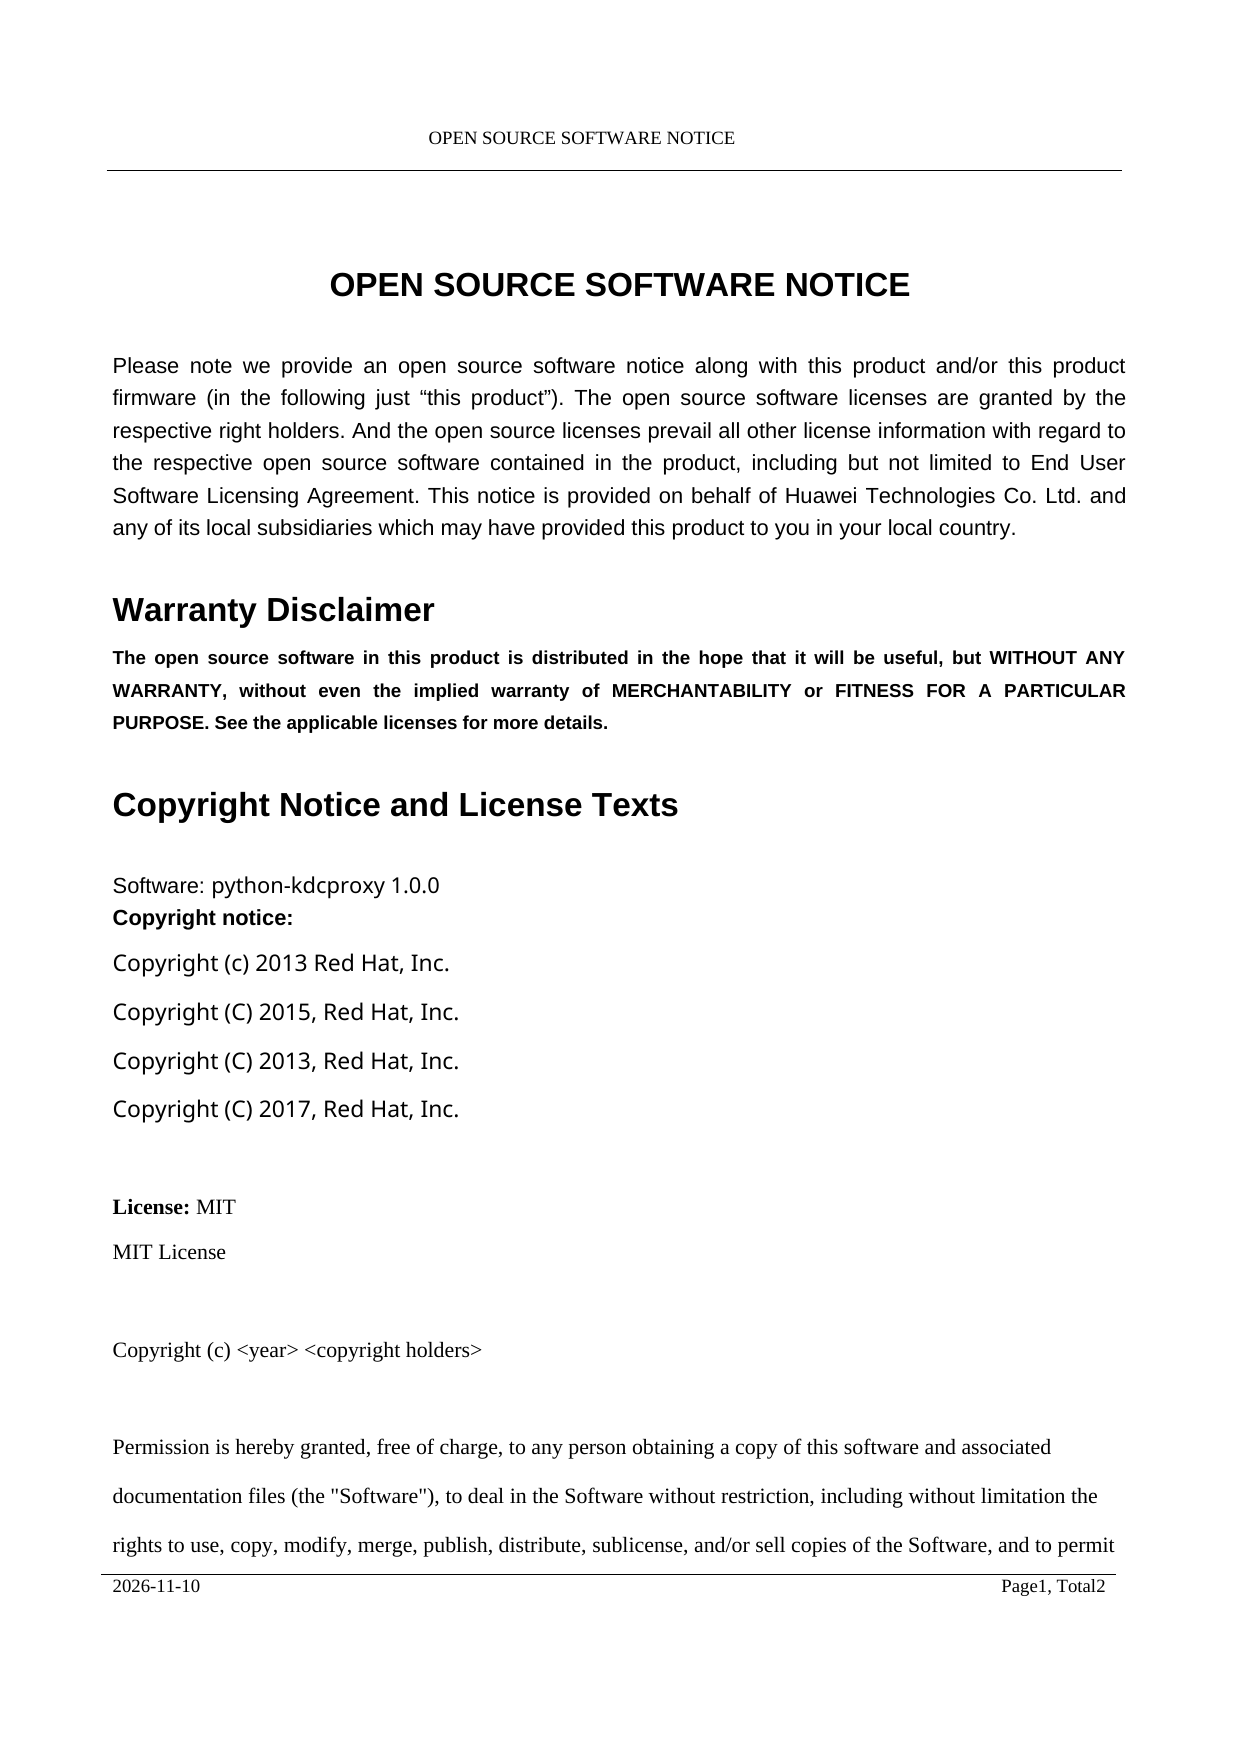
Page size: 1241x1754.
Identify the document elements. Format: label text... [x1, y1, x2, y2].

text Please note we provide an open source software notice along with this product and/or this product firmware (in the following just “this product”). The open source software licenses are granted by the respective right holders. And the open source licenses prevail all other license information with regard to the respective open source software contained in the product, including but not limited to End User Software Licensing Agreement. This notice is provided on behalf of Huawei Technologies Co. Ltd. and any of its local subsidiaries which may have provided this product to you in your local country. [112, 349, 1128, 544]
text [112, 1235, 1128, 1560]
text OPEN SOURCE SOFTWARE NOTICE [112, 251, 1128, 316]
text License: MIT [112, 1190, 1128, 1223]
text Copyright Notice and License Texts [112, 771, 1128, 836]
text The open source software in this product is distributed in the hope that it will be useful, but WITHOUT ANY WARRANTY, without even the implied warranty of MERCHANTABILITY or FITNESS FOR A PARTICULAR PURPOSE. See the applicable licenses for more details. [112, 641, 1128, 739]
text Warranty Disclaimer [112, 576, 1128, 641]
text Copyright notice: [112, 901, 1128, 934]
text Software: python-kdcproxy 1.0.0 [112, 869, 1128, 901]
text Copyright (c) 2013 Red Hat, Inc. Copyright (C) 2015, Red Hat, Inc. Copyright (C) 2013, Red Hat, Inc. Copyright (C) 2017, Red Hat, Inc. [112, 947, 1128, 1174]
